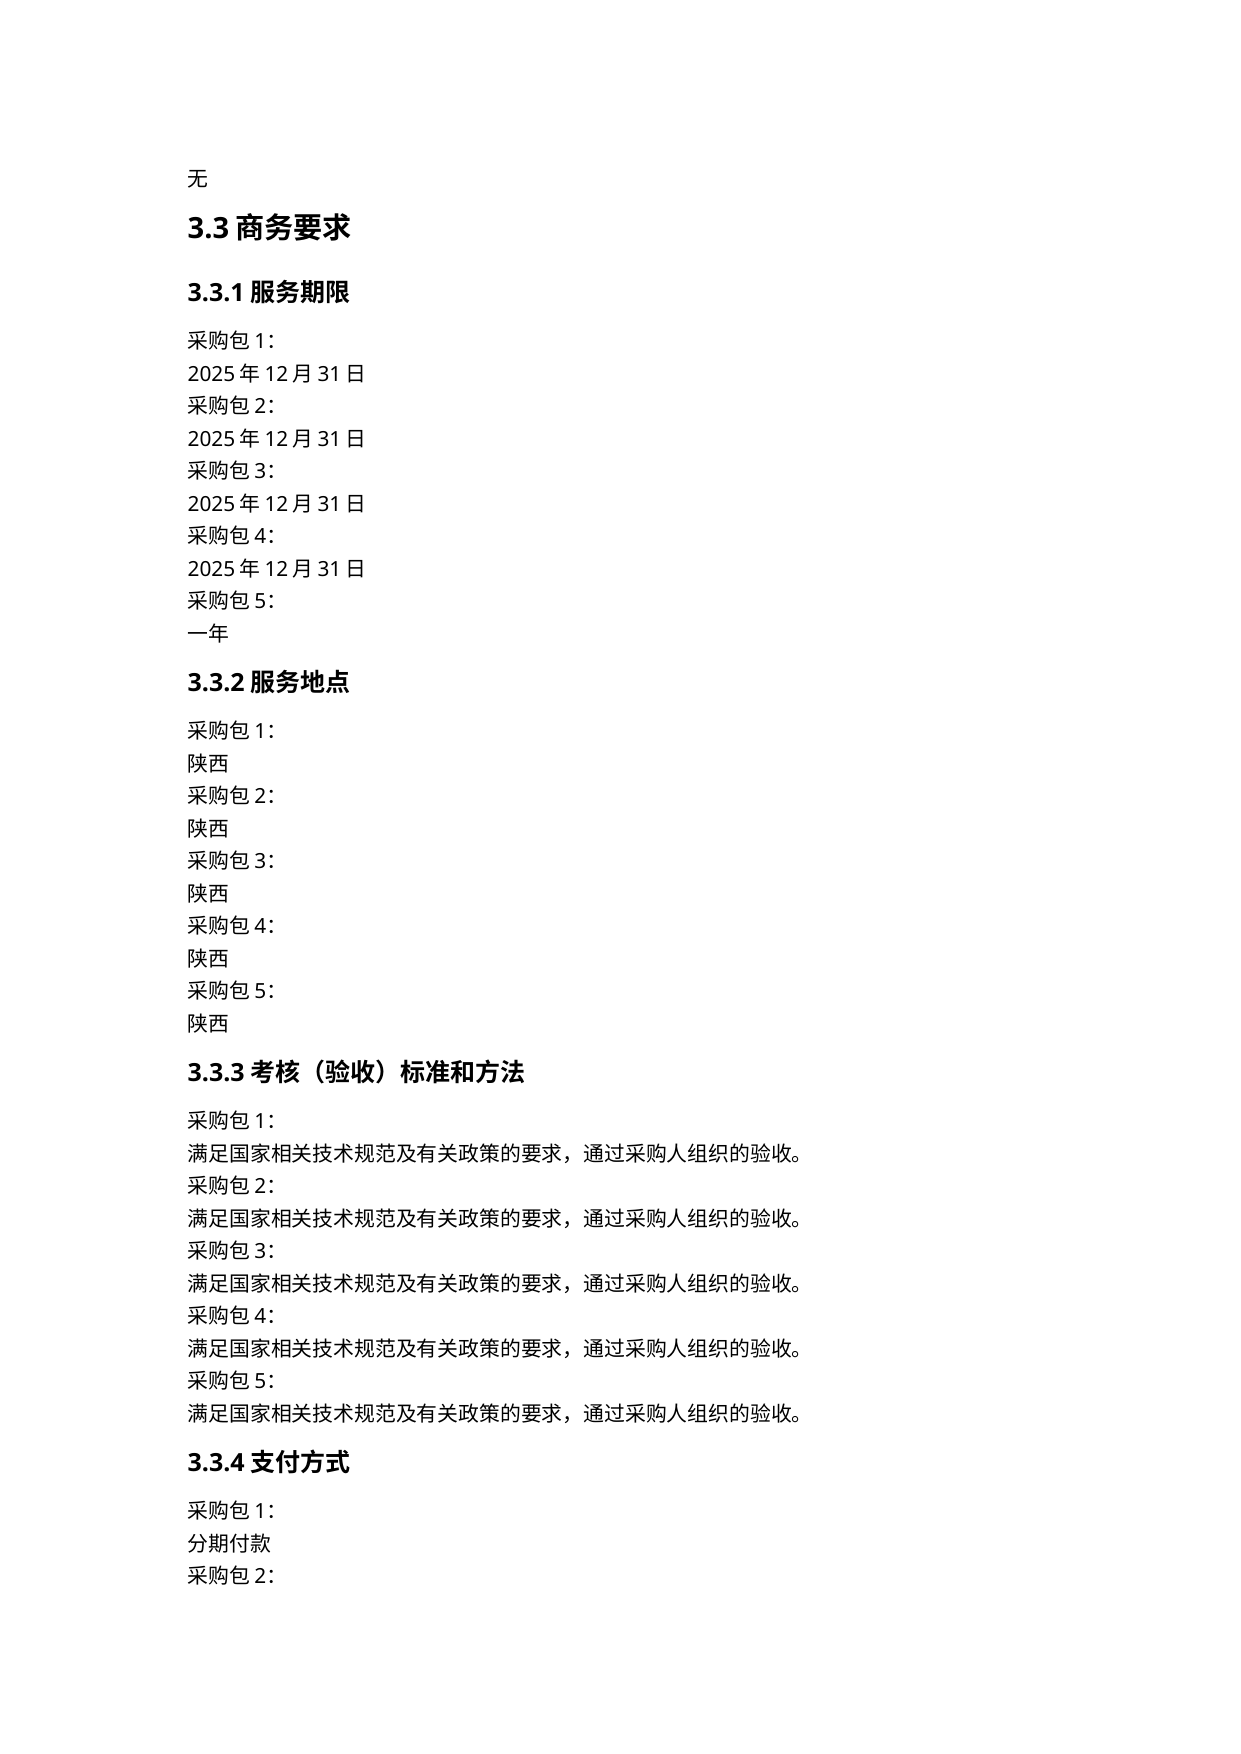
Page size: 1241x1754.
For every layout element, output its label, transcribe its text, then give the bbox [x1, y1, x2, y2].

text 陕西 [187, 812, 1053, 844]
text 陕西 [187, 747, 1053, 779]
text 采购包4： [187, 1299, 1053, 1332]
text 3.3商务要求 [187, 194, 1053, 259]
text 采购包5： [187, 974, 1053, 1007]
text 满足国家相关技术规范及有关政策的要求，通过采购人组织的验收。 [187, 1202, 1053, 1234]
text 采购包1： [187, 714, 1053, 747]
text 3.3.3考核（验收）标准和方法 [187, 1039, 1053, 1104]
text 采购包4： [187, 519, 1053, 552]
text 采购包2： [187, 1559, 1053, 1592]
text 满足国家相关技术规范及有关政策的要求，通过采购人组织的验收。 [187, 1267, 1053, 1299]
text 采购包2： [187, 389, 1053, 422]
text 2025年12月31日 [187, 357, 1053, 389]
text 3.3.4支付方式 [187, 1429, 1053, 1494]
text 2025年12月31日 [187, 487, 1053, 519]
text 陕西 [187, 877, 1053, 909]
text 满足国家相关技术规范及有关政策的要求，通过采购人组织的验收。 [187, 1397, 1053, 1429]
text 采购包2： [187, 779, 1053, 812]
text 采购包1： [187, 324, 1053, 357]
text 采购包1： [187, 1494, 1053, 1527]
text 2025年12月31日 [187, 552, 1053, 584]
text 满足国家相关技术规范及有关政策的要求，通过采购人组织的验收。 [187, 1137, 1053, 1169]
text 采购包2： [187, 1169, 1053, 1202]
text 陕西 [187, 942, 1053, 974]
text 3.3.2服务地点 [187, 649, 1053, 714]
text 分期付款 [187, 1527, 1053, 1559]
text 采购包3： [187, 454, 1053, 487]
text 陕西 [187, 1007, 1053, 1039]
text 采购包4： [187, 909, 1053, 942]
text 采购包5： [187, 584, 1053, 617]
text 满足国家相关技术规范及有关政策的要求，通过采购人组织的验收。 [187, 1332, 1053, 1364]
text 无 [187, 162, 1053, 194]
text 采购包5： [187, 1364, 1053, 1397]
text 一年 [187, 617, 1053, 649]
text 采购包3： [187, 1234, 1053, 1267]
text 2025年12月31日 [187, 422, 1053, 454]
text 采购包3： [187, 844, 1053, 877]
text 采购包1： [187, 1104, 1053, 1137]
text 3.3.1服务期限 [187, 259, 1053, 324]
